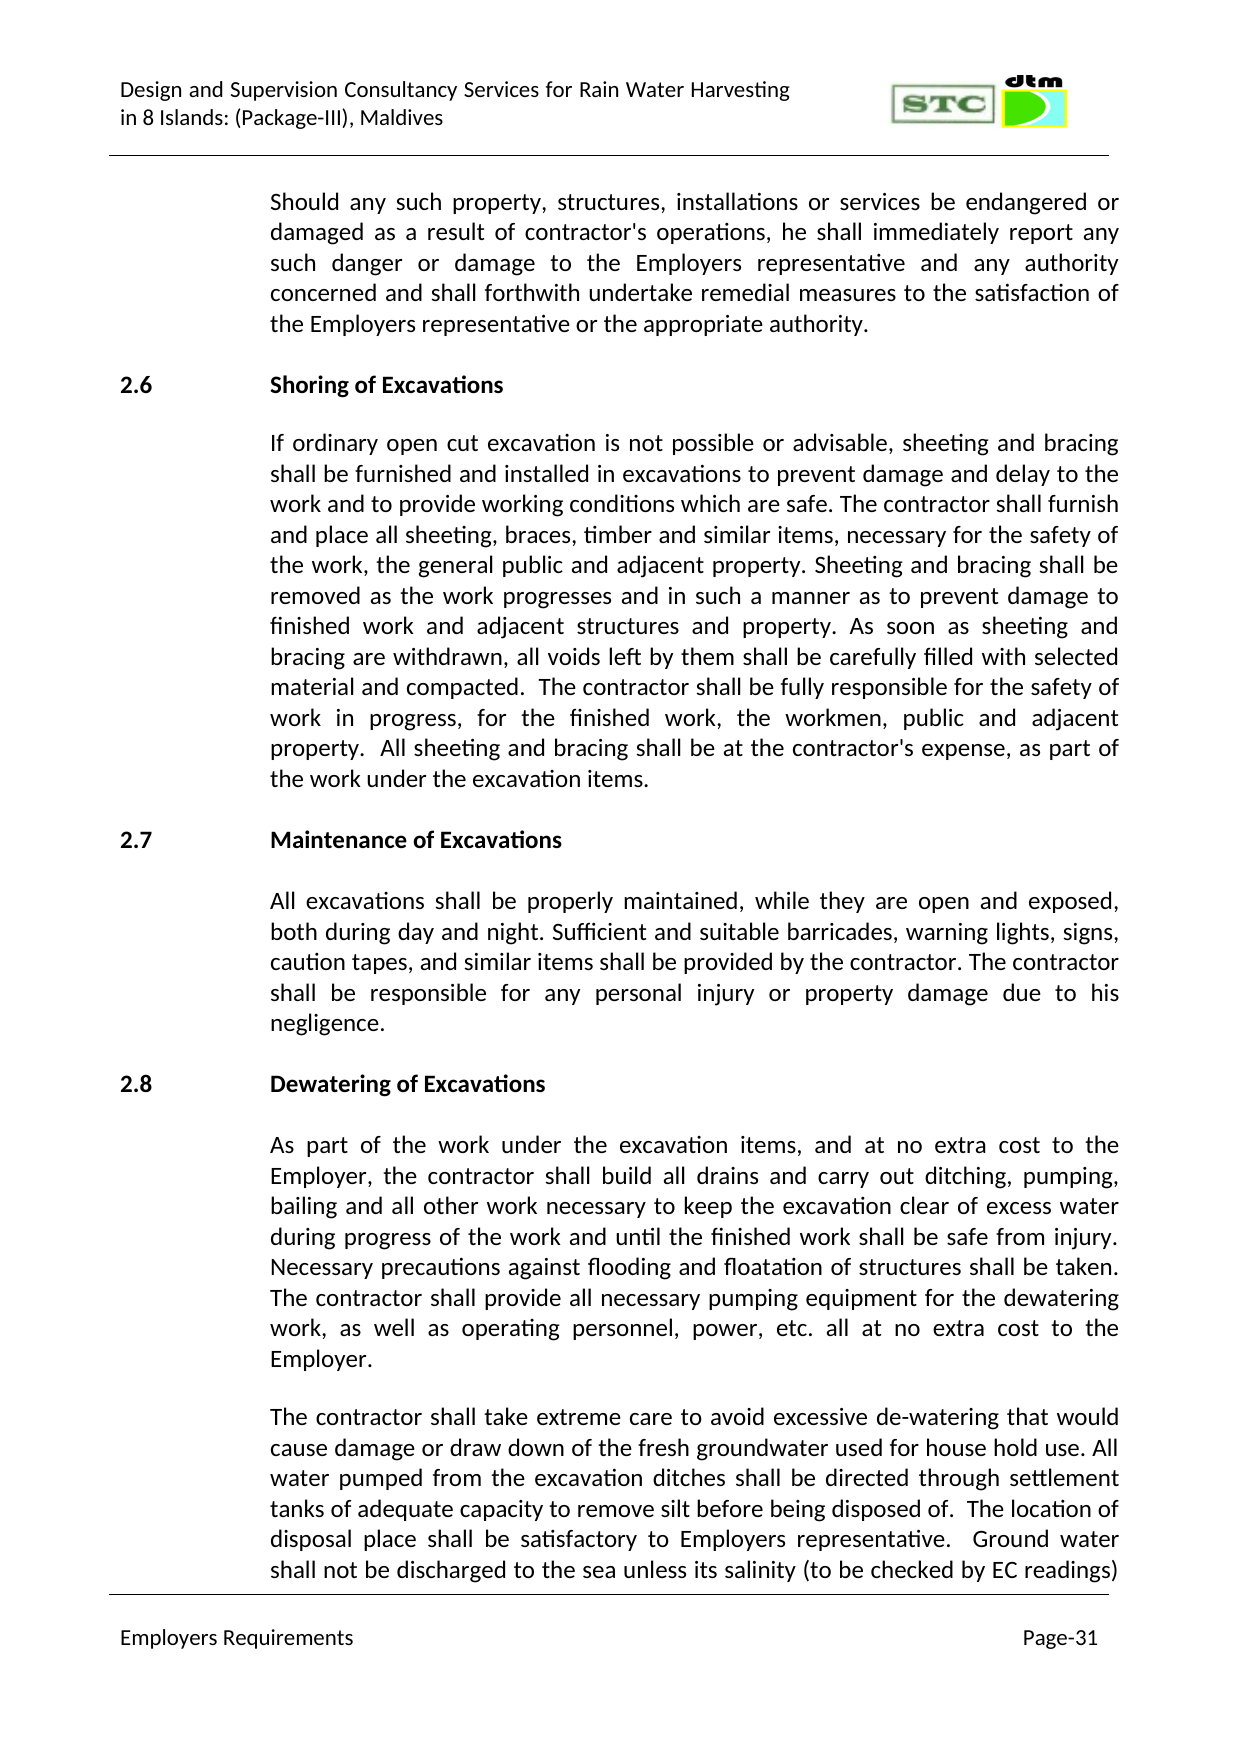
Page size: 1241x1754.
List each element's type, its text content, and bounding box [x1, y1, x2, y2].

text Should any such property, structures, installations or services be endangered or damaged as a result of contractor's operations, he shall immediately report any such danger or damage to the Employers representative and any authority concerned and shall forthwith undertake remedial measures to the satisfaction of the Employers representative or the appropriate authority. [270, 186, 1120, 338]
subtitle Dewatering of Excavations [120, 1068, 1120, 1099]
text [270, 1402, 1120, 1585]
text All excavations shall be properly maintained, while they are open and exposed, both during day and night. Sufficient and suitable barricades, warning lights, signs, caution tapes, and similar items shall be provided by the contractor. The contractor shall be responsible for any personal injury or property damage due to his negligence. [270, 885, 1120, 1038]
picture [888, 75, 1068, 129]
subtitle Shoring of Excavations [120, 369, 1120, 399]
text If ordinary open cut excavation is not possible or advisable, sheeting and bracing shall be furnished and installed in excavations to prevent damage and delay to the work and to provide working conditions which are safe. The contractor shall furnish and place all sheeting, braces, timber and similar items, necessary for the safety of the work, the general public and adjacent property. Sheeting and bracing shall be removed as the work progresses and in such a manner as to prevent damage to finished work and adjacent structures and property. As soon as sheeting and bracing are withdrawn, all voids left by them shall be carefully filled with selected material and compacted. The contractor shall be fully responsible for the safety of work in progress, for the finished work, the workmen, public and adjacent property. All sheeting and bracing shall be at the contractor's expense, as part of the work under the excavation items. [270, 427, 1120, 794]
subtitle Maintenance of Excavations [120, 824, 1120, 855]
text As part of the work under the excavation items, and at no extra cost to the Employer, the contractor shall build all drains and carry out ditching, pumping, bailing and all other work necessary to keep the excavation clear of excess water during progress of the work and until the finished work shall be safe from injury. Necessary precautions against flooding and floatation of structures shall be taken. The contractor shall provide all necessary pumping equipment for the dewatering work, as well as operating personnel, power, etc. all at no extra cost to the Employer. [270, 1129, 1120, 1373]
